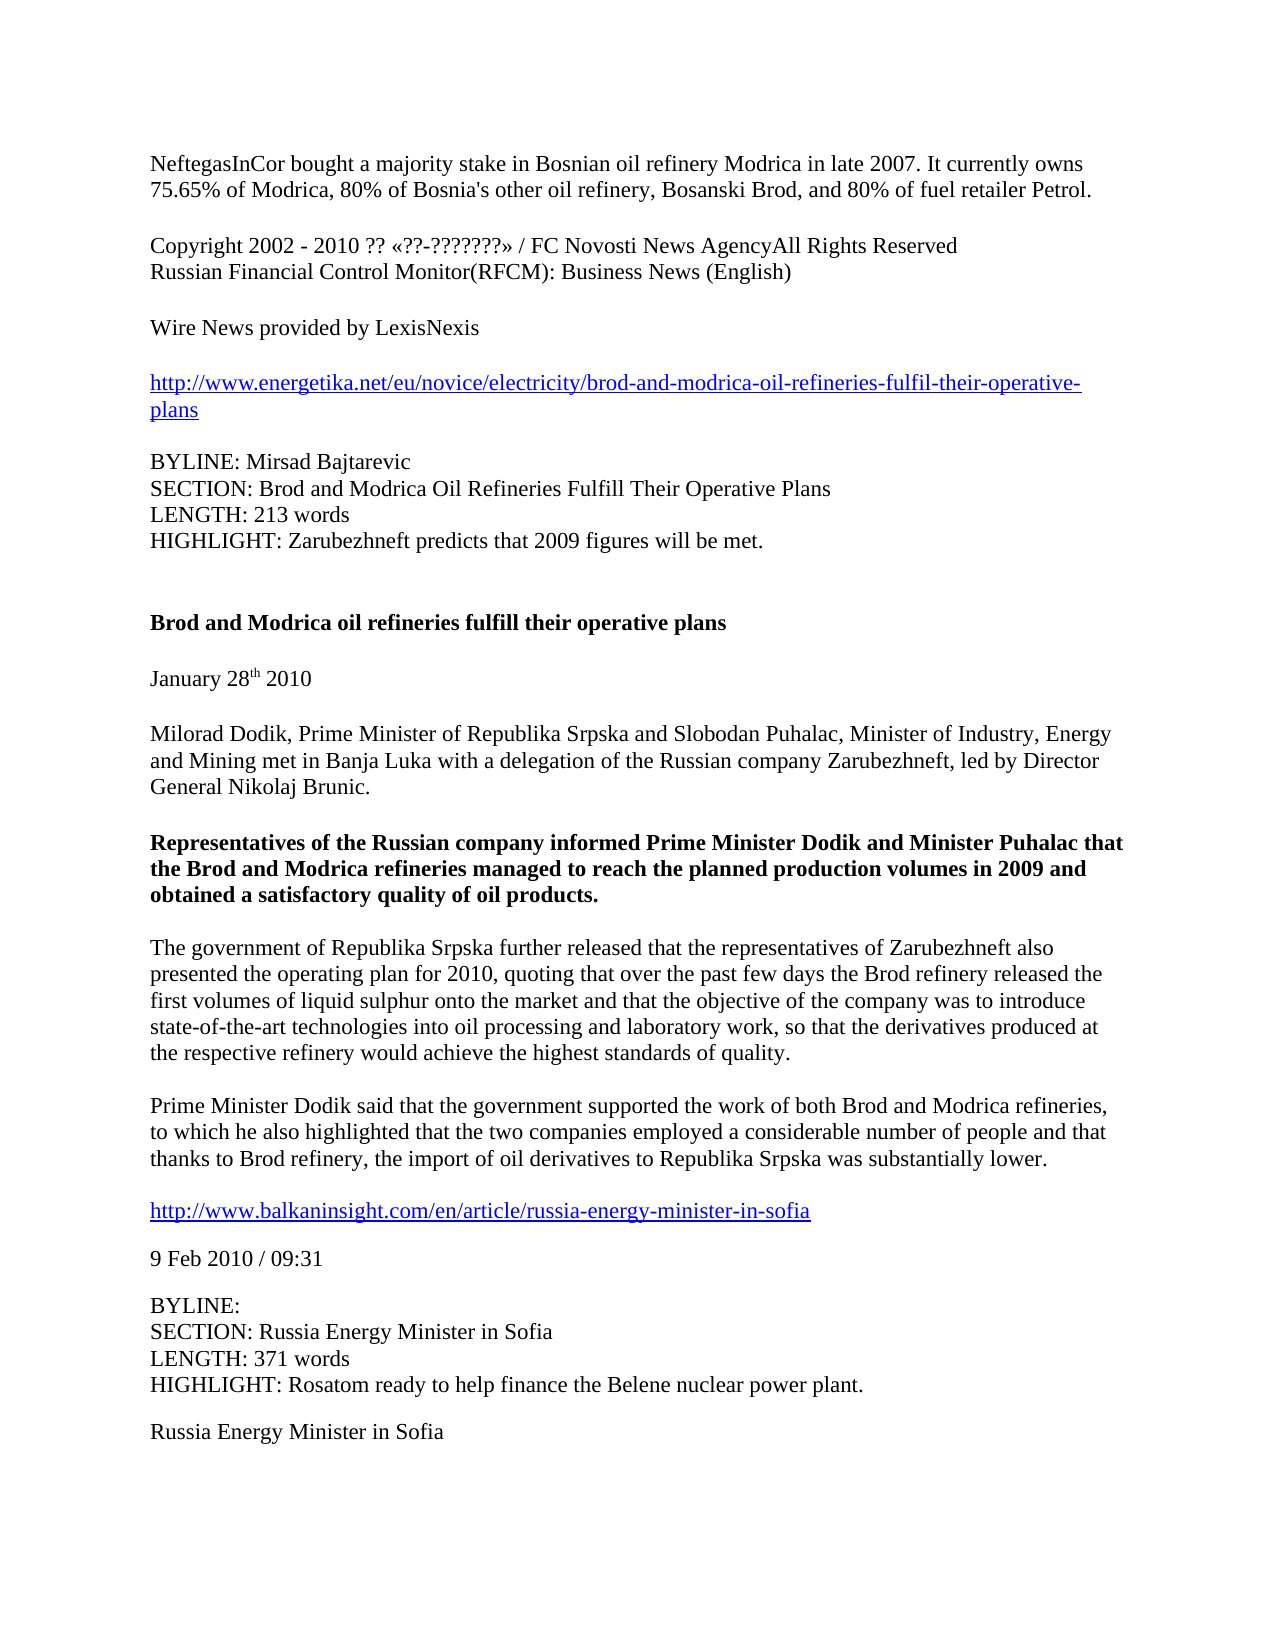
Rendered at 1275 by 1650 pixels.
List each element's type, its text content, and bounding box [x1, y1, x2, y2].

text http://www.balkaninsight.com/en/article/russia-energy-minister-in-sofia [150, 1197, 1125, 1224]
text SECTION: Russia Energy Minister in Sofia [150, 1318, 1125, 1344]
text http://www.energetika.net/eu/novice/electricity/brod-and-modrica-oil-refineries-fulfil-their-operative-plans [150, 369, 1125, 422]
text HIGHLIGHT: Zarubezhneft predicts that 2009 figures will be met. [150, 527, 1125, 554]
text Milorad Dodik, Prime Minister of Republika Srpska and Slobodan Puhalac, Minister of Industry, Energy and Mining met in Banja Luka with a delegation of the Russian company Zarubezhneft, led by Director General Nikolaj Brunic. [150, 720, 1125, 799]
text January 28th 2010 [150, 665, 1125, 691]
text Representatives of the Russian company informed Prime Minister Dodik and Minister Puhalac that the Brod and Modrica refineries managed to reach the planned production volumes in 2009 and obtained a satisfactory quality of oil products. The government of Republika Srpska further released that the representatives of Zarubezhneft also presented the operating plan for 2010, quoting that over the past few days the Brod refinery released the first volumes of liquid sulphur onto the market and that the objective of the company was to introduce state-of-the-art technologies into oil processing and laboratory work, so that the derivatives produced at the respective refinery would achieve the highest standards of quality. Prime Minister Dodik said that the government supported the work of both Brod and Modrica refineries, to which he also highlighted that the two companies employed a considerable number of people and that thanks to Brod refinery, the import of oil derivatives to Republika Srpska was substantially lower. [150, 828, 1125, 1171]
text HIGHLIGHT: Rosatom ready to help finance the Belene nuclear power plant. [150, 1371, 1125, 1397]
text LENGTH: 371 words [150, 1344, 1125, 1371]
text NeftegasInCor bought a majority stake in Bosnian oil refinery Modrica in late 2007. It currently owns 75.65% of Modrica, 80% of Bosnia's other oil refinery, Bosanski Brod, and 80% of fuel retailer Petrol. [150, 150, 1125, 203]
text SECTION: Brod and Modrica Oil Refineries Fulfill Their Operative Plans [150, 475, 1125, 501]
text BYLINE: [150, 1292, 1125, 1318]
text Copyright 2002 - 2010 ?? «??-???????» / FC Novosti News AgencyAll Rights Reserved [150, 232, 1125, 258]
text Russian Financial Control Monitor(RFCM): Business News (English) [150, 258, 1125, 284]
text LENGTH: 213 words [150, 501, 1125, 527]
text BYLINE: Mirsad Bajtarevic [150, 448, 1125, 475]
text Wire News provided by LexisNexis [150, 314, 1125, 340]
text Russia Energy Minister in Sofia [150, 1418, 1125, 1444]
text Brod and Modrica oil refineries fulfill their operative plans [150, 609, 1125, 636]
text 9 Feb 2010 / 09:31 [150, 1245, 1125, 1271]
